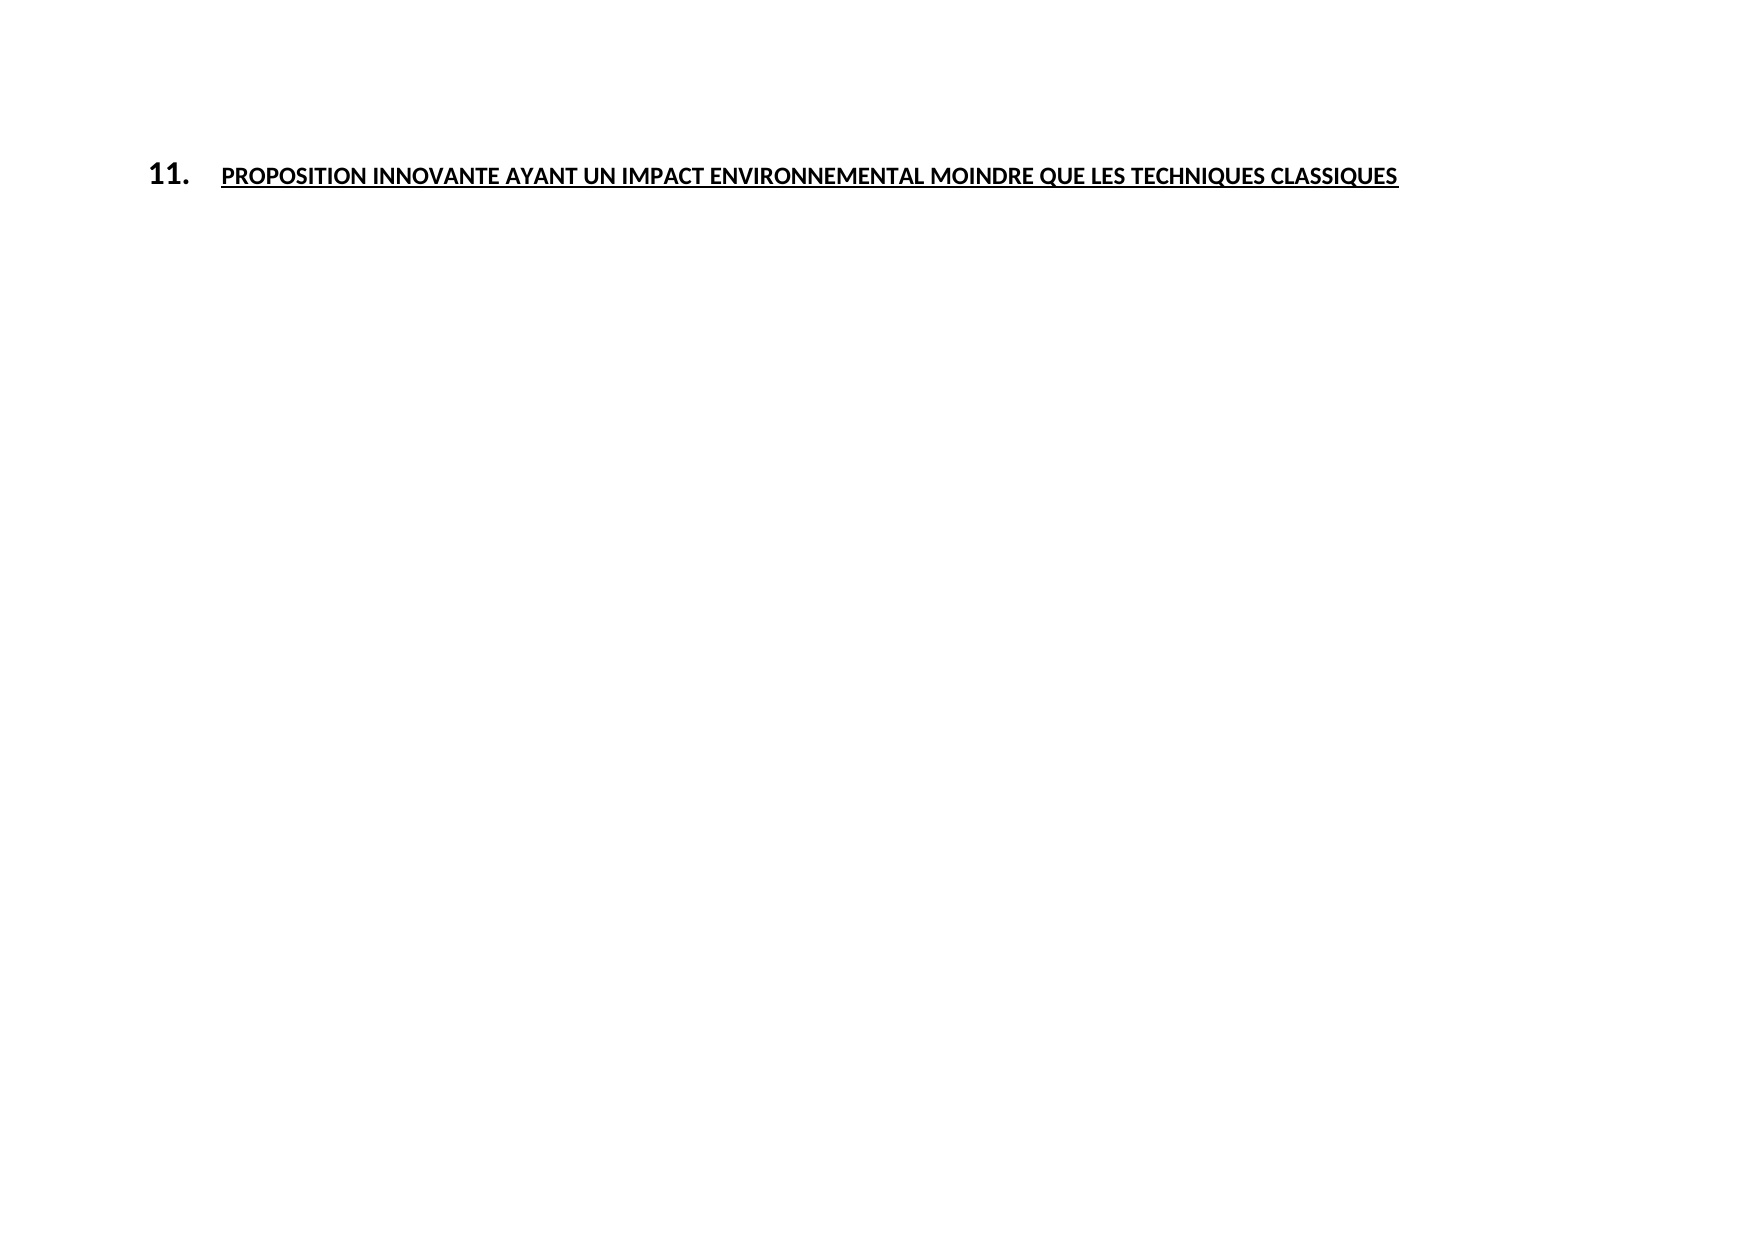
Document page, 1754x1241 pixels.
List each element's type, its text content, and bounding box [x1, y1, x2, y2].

subtitle PROPOSITION INNOVANTE AYANT UN IMPACT ENVIRONNEMENTAL MOINDRE QUE LES TECHNIQUES CLASSIQUES [148, 152, 1606, 192]
